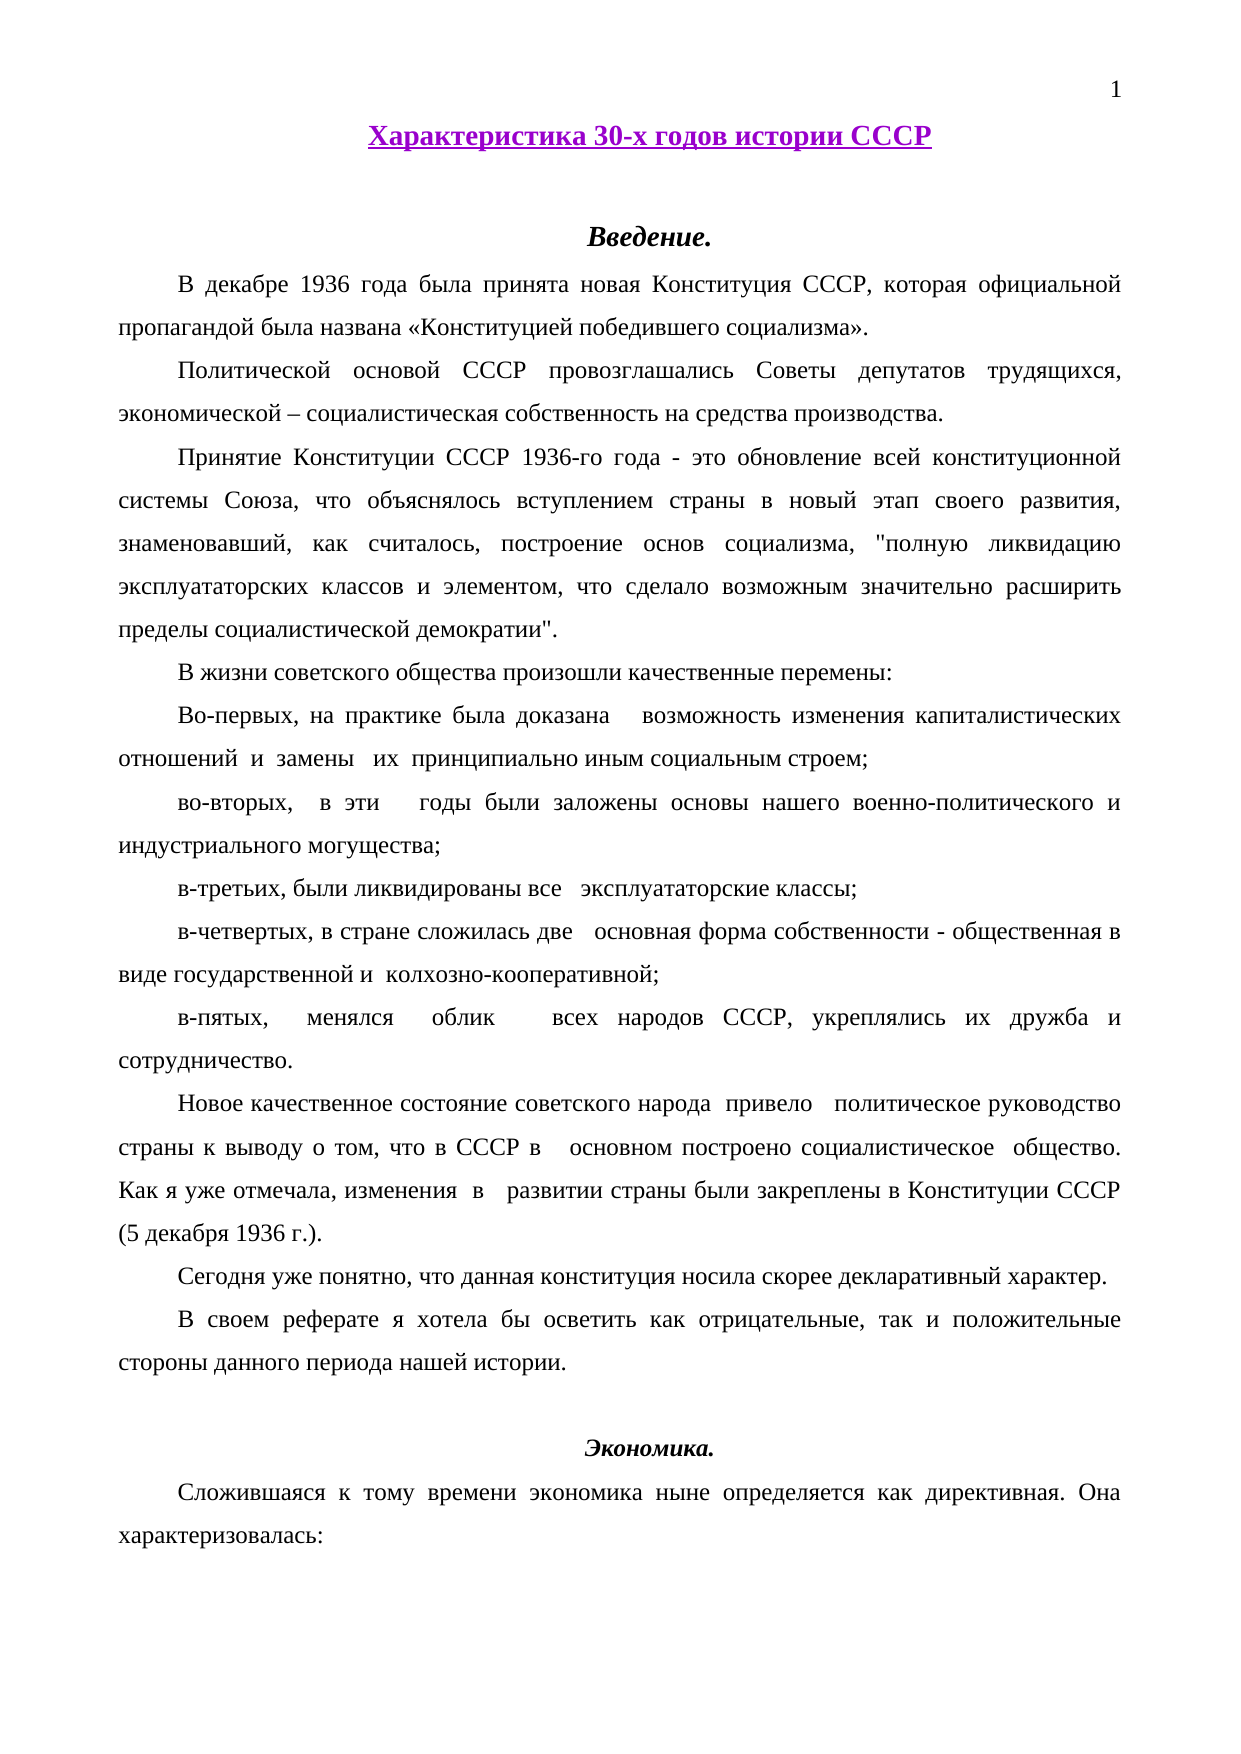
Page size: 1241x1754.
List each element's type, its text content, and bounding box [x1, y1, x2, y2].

text Принятие Конституции СССР 1936-го года - это обновление всей конституционной системы Союза, что объяснялось вступлением страны в новый этап своего развития, знаменовавший, как считалось, построение основ социализма, "полную ликвидацию эксплуататорских классов и элементом, что сделало возможным значительно расширить пределы социалистической демократии". [118, 442, 1122, 643]
text Сложившаяся к тому времени экономика ныне определяется как директивная. Она характеризовалась: [118, 1477, 1122, 1548]
text Политической основой СССР провозглашались Советы депутатов трудящихся, экономической – социалистическая собственность на средства производства. [118, 355, 1122, 427]
text Введение. [118, 219, 1122, 252]
text Во-первых, на практике была доказана возможность изменения капиталистических отношений и замены их принципиально иным социальным строем; [118, 700, 1122, 772]
title Характеристика 30-х годов истории СССР [118, 118, 1122, 152]
text в-четвертых, в стране сложилась две основная форма собственности - общественная в виде государственной и колхозно-кооперативной; [118, 916, 1122, 988]
text во-вторых, в эти годы были заложены основы нашего военно-политического и индустриального могущества; [118, 787, 1122, 858]
text Экономика. [118, 1433, 1122, 1462]
text В своем реферате я хотела бы осветить как отрицательные, так и положительные стороны данного периода нашей истории. [118, 1304, 1122, 1376]
text в-пятых, менялся облик всех народов СССР, укреплялись их дружба и сотрудничество. [118, 1002, 1122, 1074]
text Новое качественное состояние советского народа привело политическое руководство страны к выводу о том, что в СССР в основном построено социалистическое общество. Как я уже отмечала, изменения в развитии страны были закреплены в Конституции СССР (5 декабря 1936 г.). [118, 1088, 1122, 1247]
text В жизни советского общества произошли качественные перемены: [118, 657, 1122, 686]
text в-третьих, были ликвидированы все эксплуататорские классы; [118, 873, 1122, 902]
text В декабре 1936 года была принята новая Конституция СССР, которая официальной пропагандой была названа «Конституцией победившего социализма». [118, 269, 1122, 341]
text Сегодня уже понятно, что данная конституция носила скорее декларативный характер. [118, 1261, 1122, 1290]
